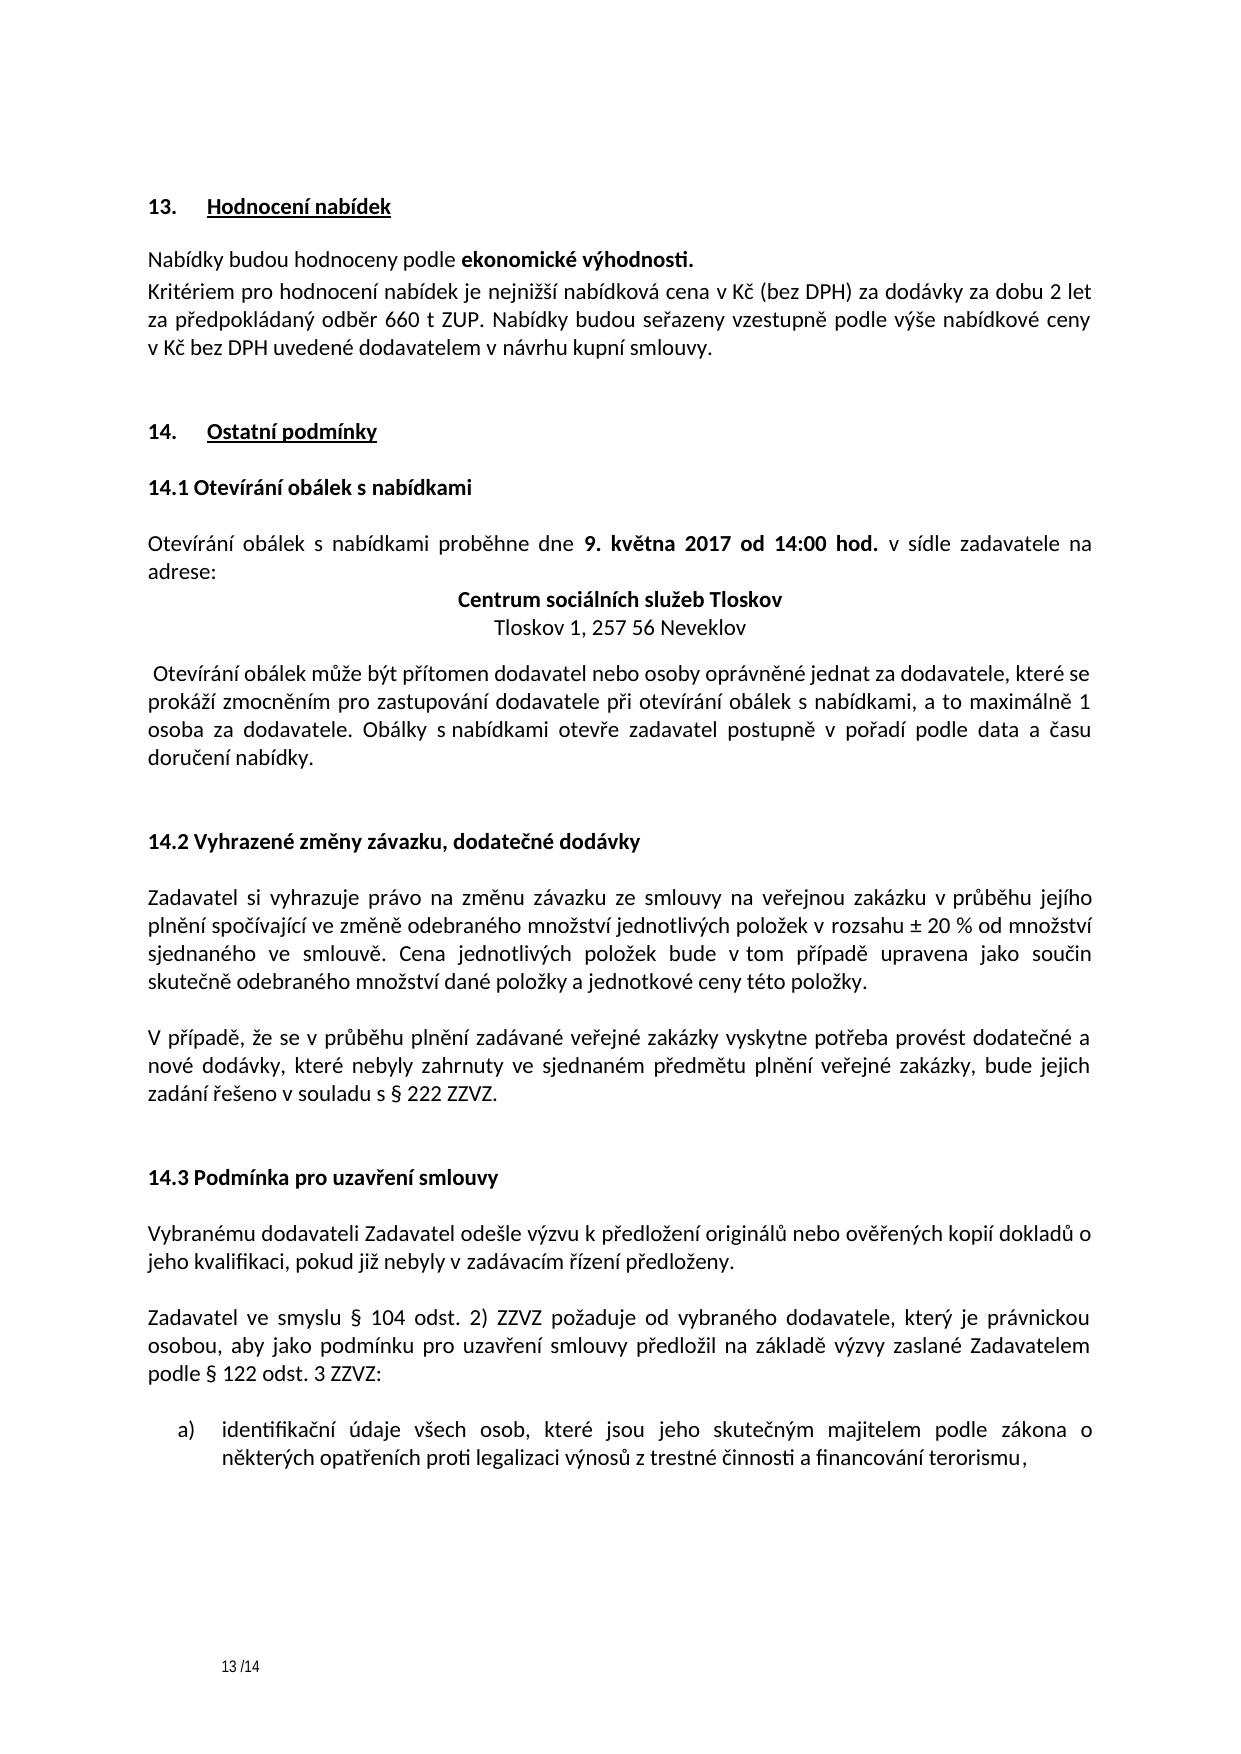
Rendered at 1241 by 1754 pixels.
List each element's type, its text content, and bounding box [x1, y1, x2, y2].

text Vybranému dodavateli Zadavatel odešle výzvu k předložení originálů nebo ověřených kopií dokladů o jeho kvalifikaci, pokud již nebyly v zadávacím řízení předloženy. [148, 1219, 1092, 1275]
text Otevírání obálek může být přítomen dodavatel nebo osoby oprávněné jednat za dodavatele, které se prokáží zmocněním pro zastupování dodavatele při otevírání obálek s nabídkami, a to maximálně 1 osoba za dodavatele. Obálky s nabídkami otevře zadavatel postupně v pořadí podle data a času doručení nabídky. [148, 659, 1092, 771]
text Otevírání obálek s nabídkami proběhne dne 9. května 2017 od 14:00 hod. v sídle zadavatele na adrese: [148, 529, 1092, 585]
text Zadavatel ve smyslu § 104 odst. 2) ZZVZ požaduje od vybraného dodavatele, který je právnickou osobou, aby jako podmínku pro uzavření smlouvy předložil na základě výzvy zaslané Zadavatelem podle § 122 odst. 3 ZZVZ: [148, 1303, 1092, 1387]
text V případě, že se v průběhu plnění zadávané veřejné zakázky vyskytne potřeba provést dodatečné a nové dodávky, které nebyly zahrnuty ve sjednaném předmětu plnění veřejné zakázky, bude jejich zadání řešeno v souladu s § 222 ZZVZ. [148, 1023, 1092, 1107]
list Ostatní podmínky [148, 417, 1092, 445]
text Centrum sociálních služeb Tloskov [148, 585, 1092, 613]
subtitle Nabídky budou hodnoceny podle ekonomické výhodnosti. [148, 245, 1092, 273]
text a) identifikační údaje všech osob, které jsou jeho skutečným majitelem podle zákona o některých opatřeních proti legalizaci výnosů z trestné činnosti a financování terorismu, [177, 1415, 1092, 1471]
text 14.3 Podmínka pro uzavření smlouvy [148, 1163, 1092, 1191]
text Zadavatel si vyhrazuje právo na změnu závazku ze smlouvy na veřejnou zakázku v průběhu jejího plnění spočívající ve změně odebraného množství jednotlivých položek v rozsahu ± 20 % od množství sjednaného ve smlouvě. Cena jednotlivých položek bude v tom případě upravena jako součin skutečně odebraného množství dané položky a jednotkové ceny této položky. [148, 883, 1092, 995]
text Kritériem pro hodnocení nabídek je nejnižší nabídková cena v Kč (bez DPH) za dodávky za dobu 2 let za předpokládaný odběr 660 t ZUP. Nabídky budou seřazeny vzestupně podle výše nabídkové ceny v Kč bez DPH uvedené dodavatelem v návrhu kupní smlouvy. [148, 277, 1092, 361]
text 14.1 Otevírání obálek s nabídkami [148, 473, 1092, 501]
list Hodnocení nabídek [148, 192, 1092, 220]
text 14.2 Vyhrazené změny závazku, dodatečné dodávky [148, 827, 1092, 855]
text Tloskov 1, 257 56 Neveklov [148, 613, 1092, 641]
